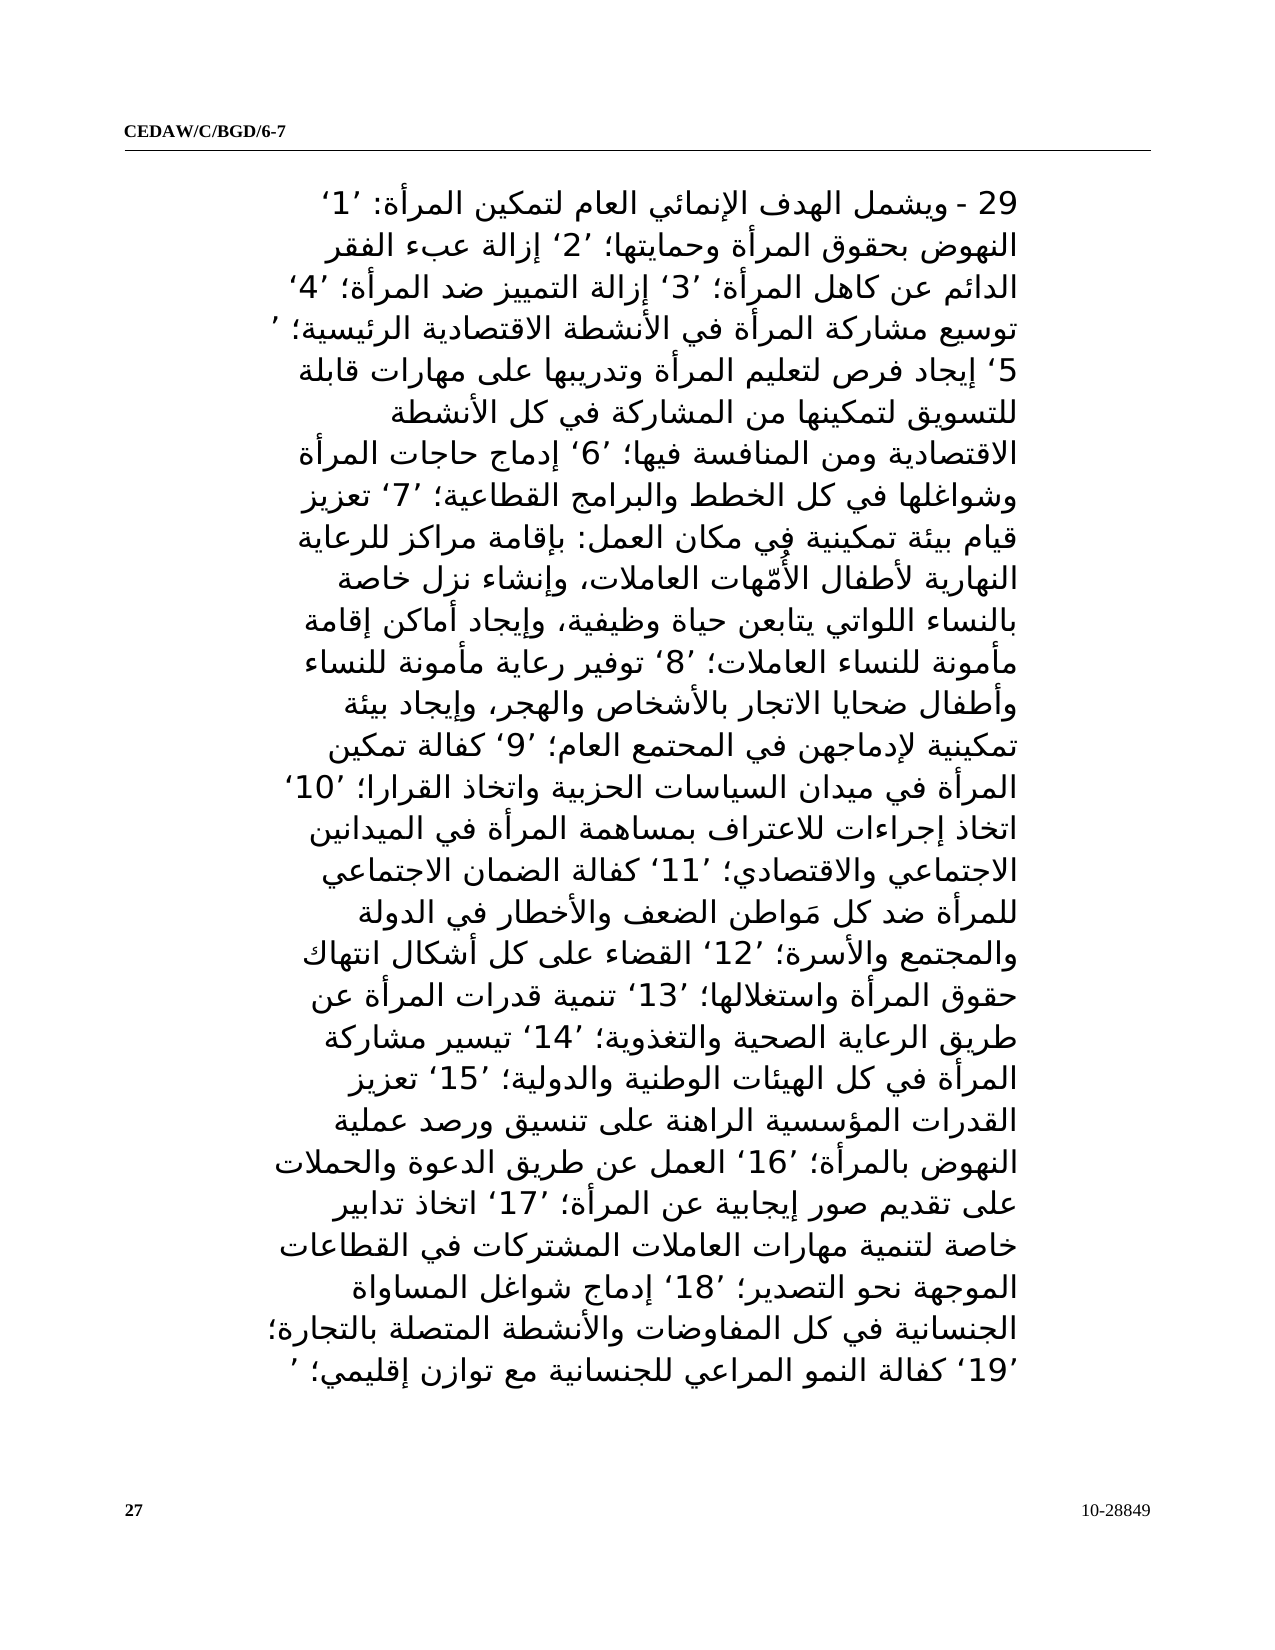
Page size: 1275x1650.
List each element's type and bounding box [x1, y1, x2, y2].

text [256, 181, 1018, 1390]
